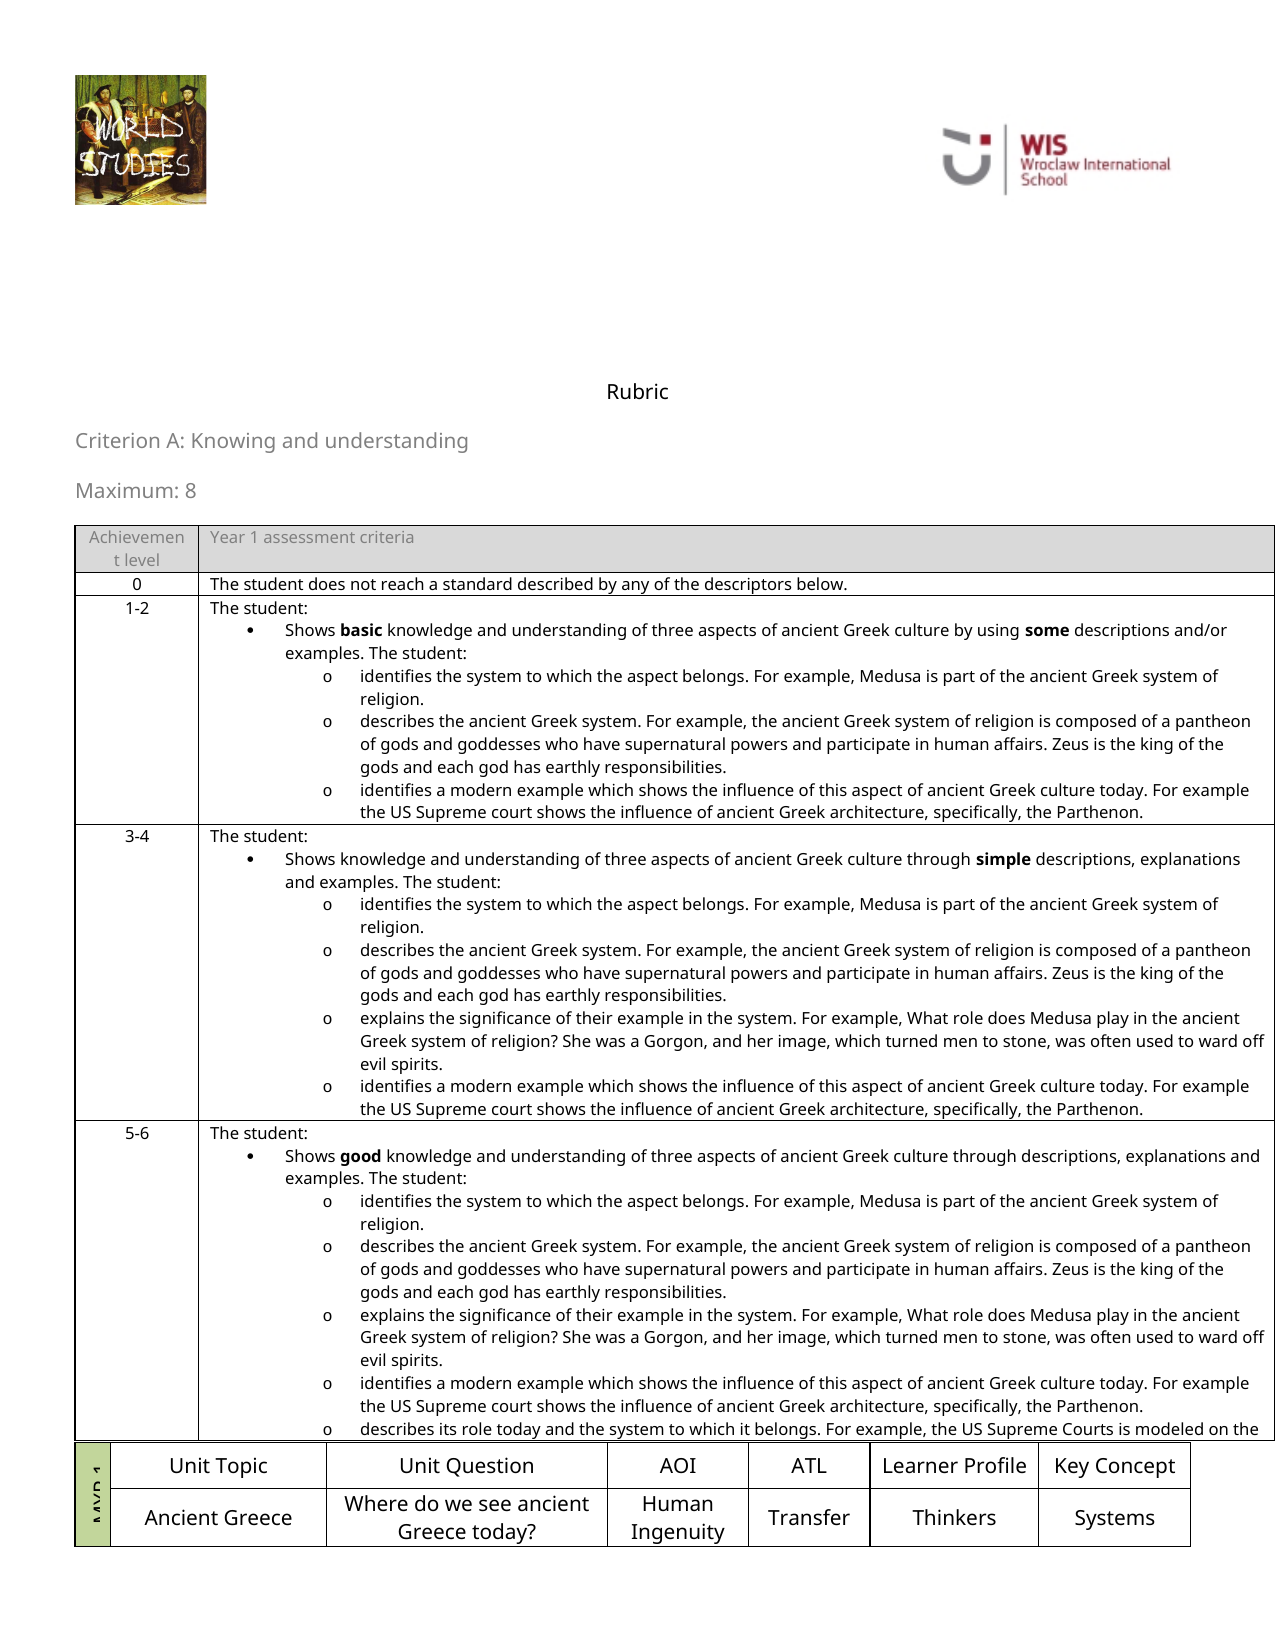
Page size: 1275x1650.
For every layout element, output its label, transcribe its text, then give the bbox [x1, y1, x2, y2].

picture [924, 114, 1192, 205]
table_header Year 1 assessment criteria [199, 526, 1274, 572]
table_cell The student does not reach a standard described by any of the descriptors below. [199, 573, 1274, 595]
table_cell The student: Shows knowledge and understanding of three aspects of ancient Greek culture through simple descriptions, explanations and examples. The student: identifies the system to which the aspect belongs. For example, Medusa is part of the ancient Greek system of religion. describes the ancient Greek system. For example, the ancient Greek system of religion is composed of a pantheon of gods and goddesses who have supernatural powers and participate in human affairs. Zeus is the king of the gods and each god has earthly responsibilities. explains the significance of their example in the system. For example, What role does Medusa play in the ancient Greek system of religion? She was a Gorgon, and her image, which turned men to stone, was often used to ward off evil spirits. identifies a modern example which shows the influence of this aspect of ancient Greek culture today. For example the US Supreme court shows the influence of ancient Greek architecture, specifically, the Parthenon. [199, 825, 1274, 1120]
table_cell 1-2 [76, 596, 198, 824]
text Maximum: 8 [75, 476, 1200, 504]
text Criterion A: Knowing and understanding [75, 427, 1200, 455]
text Rubric [75, 377, 1200, 406]
table_cell 0 [76, 573, 198, 595]
table_cell The student: Shows basic knowledge and understanding of three aspects of ancient Greek culture by using some descriptions and/or examples. The student: identifies the system to which the aspect belongs. For example, Medusa is part of the ancient Greek system of religion. describes the ancient Greek system. For example, the ancient Greek system of religion is composed of a pantheon of gods and goddesses who have supernatural powers and participate in human affairs. Zeus is the king of the gods and each god has earthly responsibilities. identifies a modern example which shows the influence of this aspect of ancient Greek culture today. For example the US Supreme court shows the influence of ancient Greek architecture, specifically, the Parthenon. [199, 596, 1274, 824]
picture [75, 75, 207, 205]
table_header Achievement level [76, 526, 198, 572]
table_cell 3-4 [76, 825, 198, 1120]
table_cell 5-6 [76, 1121, 198, 1440]
